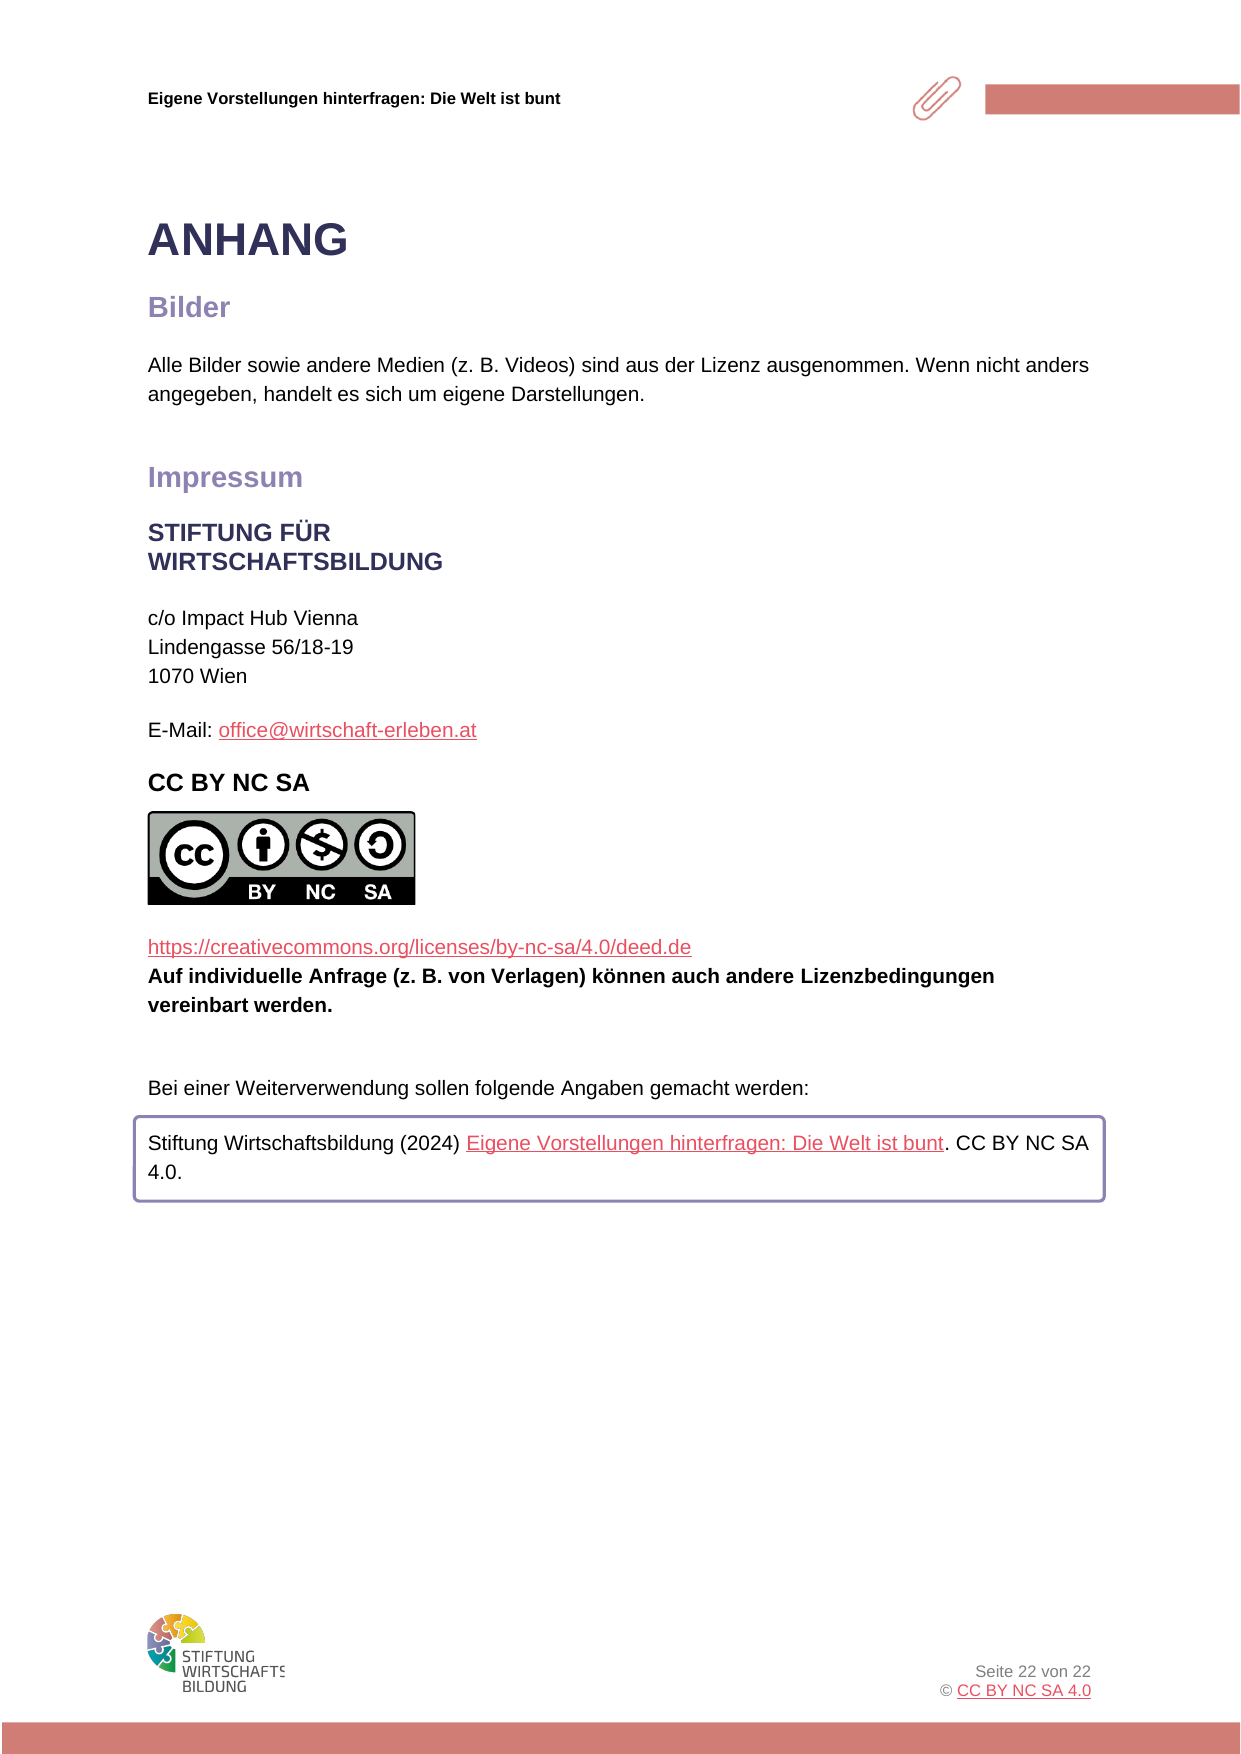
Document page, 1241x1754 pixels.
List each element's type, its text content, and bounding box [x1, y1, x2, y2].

text Stiftung Wirtschaftsbildung (2024) Eigene Vorstellungen hinterfragen: Die Welt ist bunt. CC BY NC SA 4.0. [148, 1127, 1093, 1185]
text CC BY NC SA [148, 768, 1093, 797]
text c/o Impact Hub Vienna Lindengasse 56/18-19 1070 Wien [148, 602, 1093, 689]
picture [147, 1613, 285, 1693]
text https://creativecommons.org/licenses/by-nc-sa/4.0/deed.de Auf individuelle Anfrage (z. B. von Verlagen) können auch andere Lizenzbedingungen vereinbart werden. [148, 931, 1093, 1018]
picture [147, 811, 416, 905]
text Bei einer Weiterverwendung sollen folgende Angaben gemacht werden: [148, 1072, 1093, 1102]
text Impressum [148, 460, 1093, 493]
subtitle Anhang [148, 213, 1093, 265]
text STIFTUNG FÜR WIRTSCHAFTSBILDUNG [148, 518, 1093, 577]
subtitle Bilder [148, 290, 1093, 324]
picture [911, 73, 962, 123]
text Alle Bilder sowie andere Medien (z. B. Videos) sind aus der Lizenz ausgenommen. Wenn nicht anders angegeben, handelt es sich um eigene Darstellungen. [148, 349, 1093, 407]
text E-Mail: office@wirtschaft-erleben.at [148, 714, 1093, 743]
